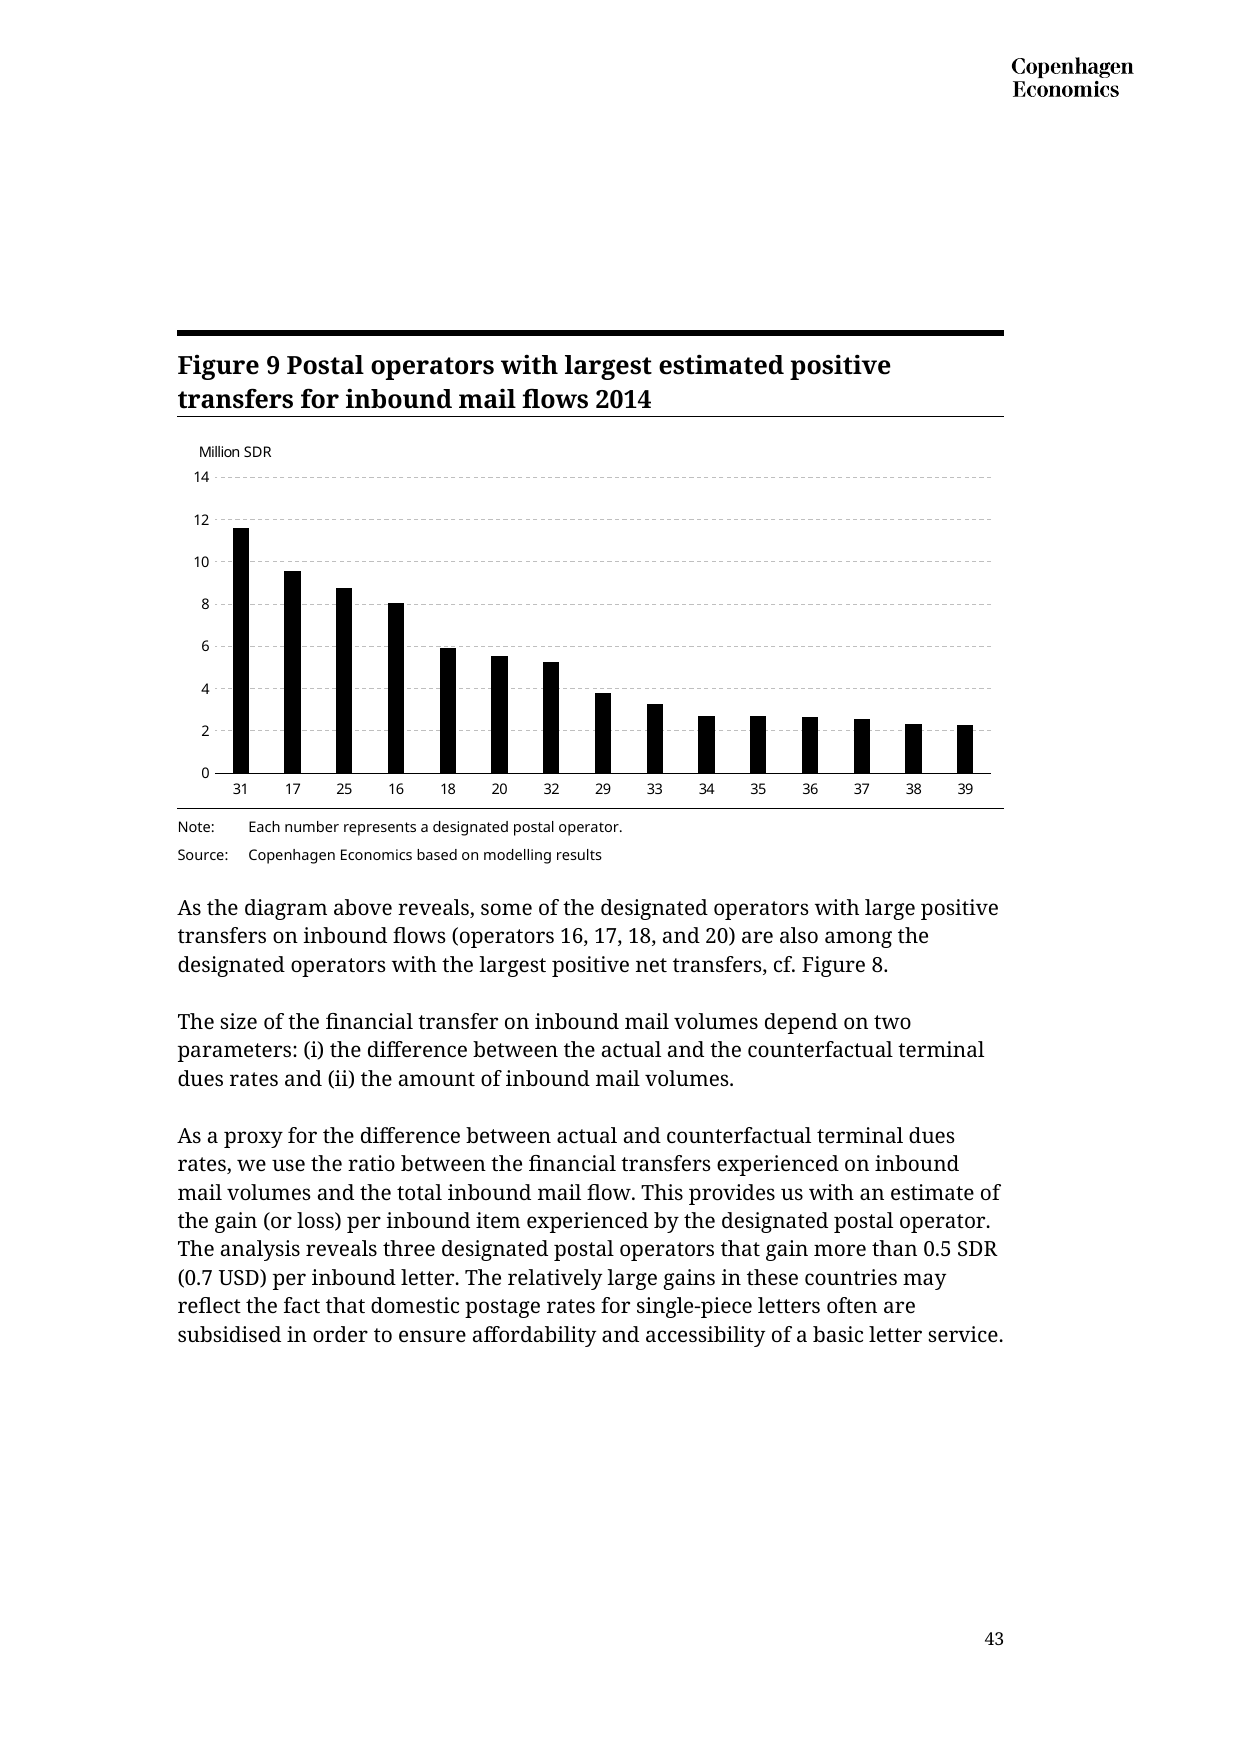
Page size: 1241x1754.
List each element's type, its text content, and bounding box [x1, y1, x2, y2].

table_cell [177, 419, 1004, 805]
text The size of the financial transfer on inbound mail volumes depend on two parameters: (i) the difference between the actual and the counterfactual terminal dues rates and (ii) the amount of inbound mail volumes. [177, 1007, 1004, 1092]
text As the diagram above reveals, some of the designated operators with large positive transfers on inbound flows (operators 16, 17, 18, and 20) are also among the designated operators with the largest positive net transfers, cf. Figure 8. [177, 893, 1004, 978]
table_cell Note: Each number represents a designated postal operator. Source: Copenhagen Economics based on modelling results [177, 809, 1004, 865]
table_header Figure 9 Postal operators with largest estimated positive transfers for inbound mail flows 2014 [177, 336, 1004, 416]
text As a proxy for the difference between actual and counterfactual terminal dues rates, we use the ratio between the financial transfers experienced on inbound mail volumes and the total inbound mail flow. This provides us with an estimate of the gain (or loss) per inbound item experienced by the designated postal operator. The analysis reveals three designated postal operators that gain more than 0.5 SDR (0.7 USD) per inbound letter. The relatively large gains in these countries may reflect the fact that domestic postage rates for single-piece letters often are subsidised in order to ensure affordability and accessibility of a basic letter service. [177, 1121, 1004, 1348]
